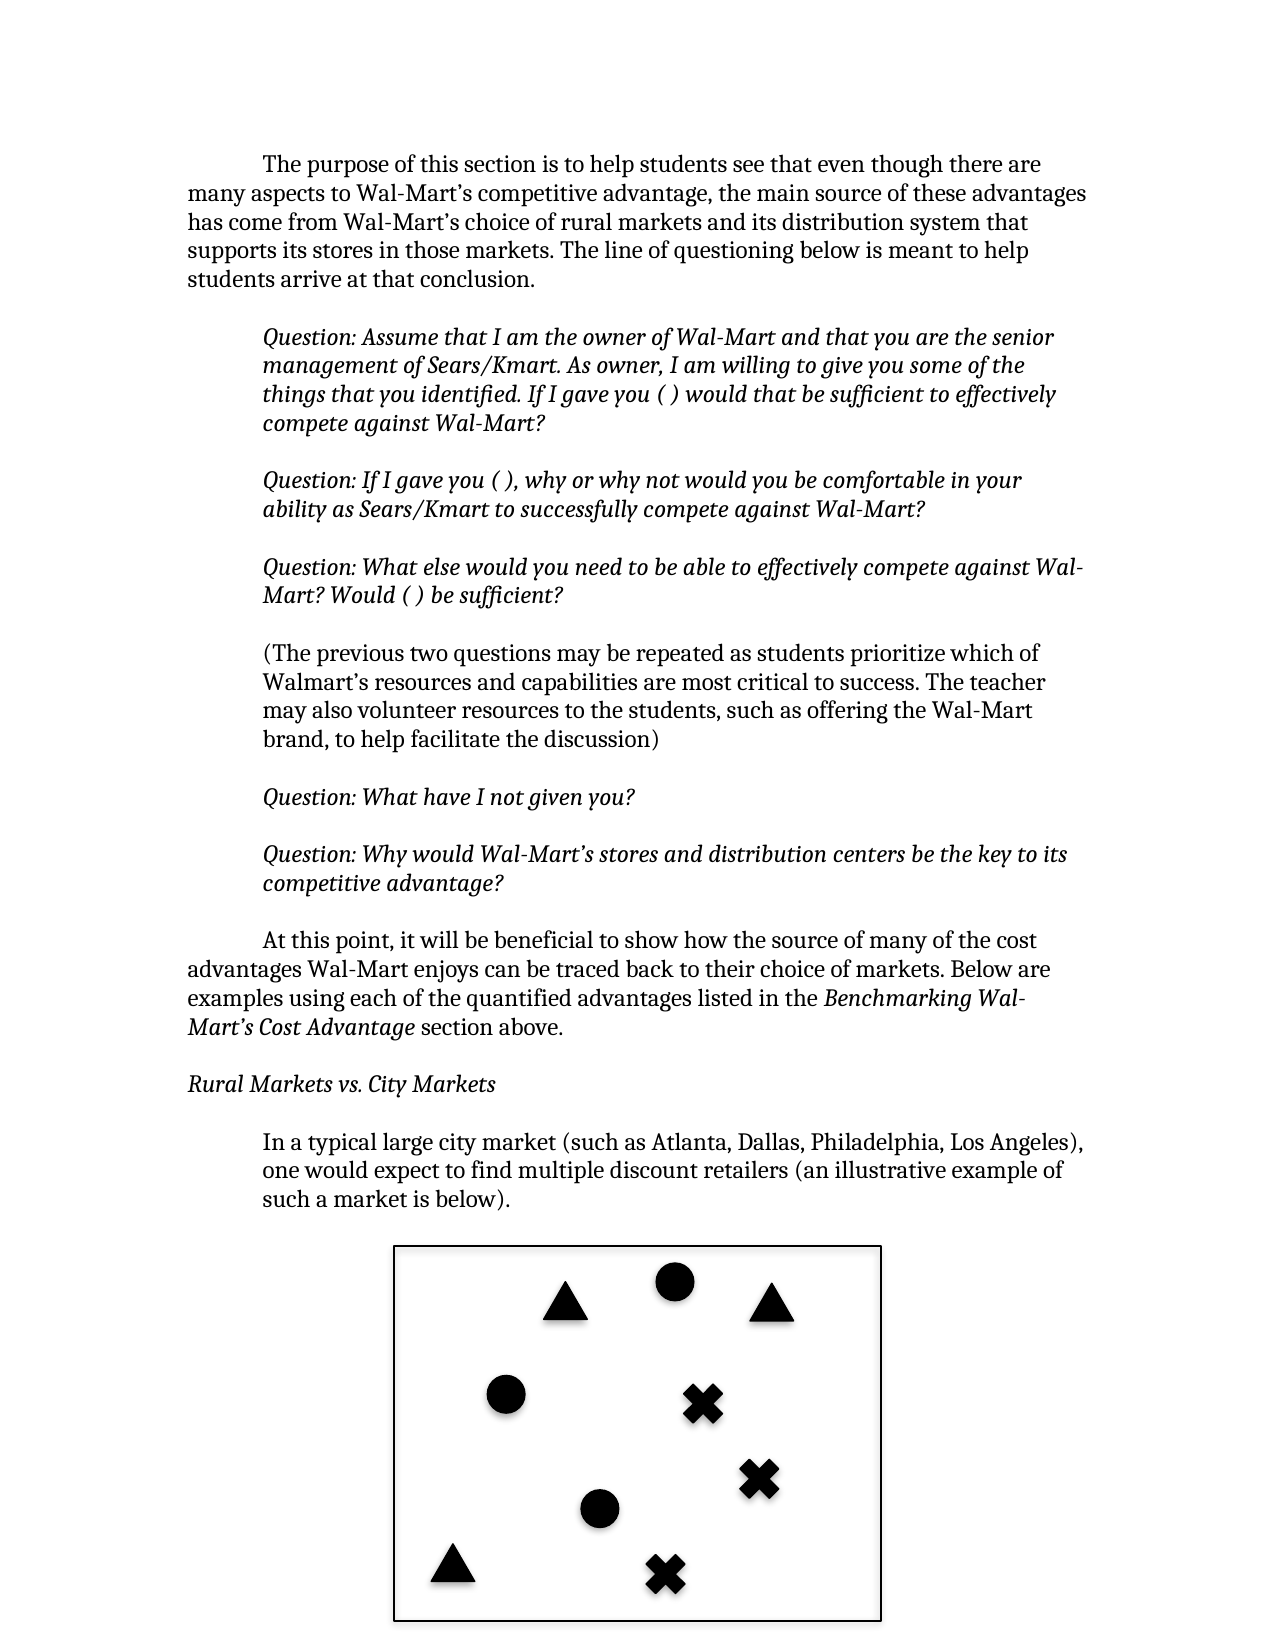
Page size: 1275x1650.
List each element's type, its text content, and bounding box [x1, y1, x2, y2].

text Question: Assume that I am the owner of Wal-Mart and that you are the senior management of Sears/Kmart. As owner, I am willing to give you some of the things that you identified. If I gave you ( ) would that be sufficient to effectively compete against Wal-Mart? [262, 322, 1087, 437]
text Rural Markets vs. City Markets [187, 1070, 1087, 1099]
text In a typical large city market (such as Atlanta, Dallas, Philadelphia, Los Angeles), one would expect to find multiple discount retailers (an illustrative example of such a market is below). [262, 1127, 1087, 1214]
text Question: What else would you need to be able to effectively compete against Wal-Mart? Would ( ) be sufficient? [262, 552, 1087, 610]
text At this point, it will be beneficial to show how the source of many of the cost advantages Wal-Mart enjoys can be traced back to their choice of markets. Below are examples using each of the quantified advantages listed in the Benchmarking Wal-Mart’s Cost Advantage section above. [187, 926, 1087, 1041]
list The purpose of this section is to help students see that even though there are many aspects to Wal-Mart’s competitive advantage, the main source of these advantages has come from Wal-Mart’s choice of rural markets and its distribution system that supports its stores in those markets. The line of questioning below is meant to help students arrive at that conclusion. [187, 150, 1087, 294]
text Question: What have I not given you? [187, 782, 1087, 811]
text Question: Why would Wal-Mart’s stores and distribution centers be the key to its competitive advantage? [262, 840, 1087, 897]
text Question: If I gave you ( ), why or why not would you be comfortable in your ability as Sears/Kmart to successfully compete against Wal-Mart? [262, 466, 1087, 524]
text (The previous two questions may be repeated as students prioritize which of Walmart’s resources and capabilities are most critical to success. The teacher may also volunteer resources to the students, such as offering the Wal-Mart brand, to help facilitate the discussion) [262, 639, 1087, 754]
